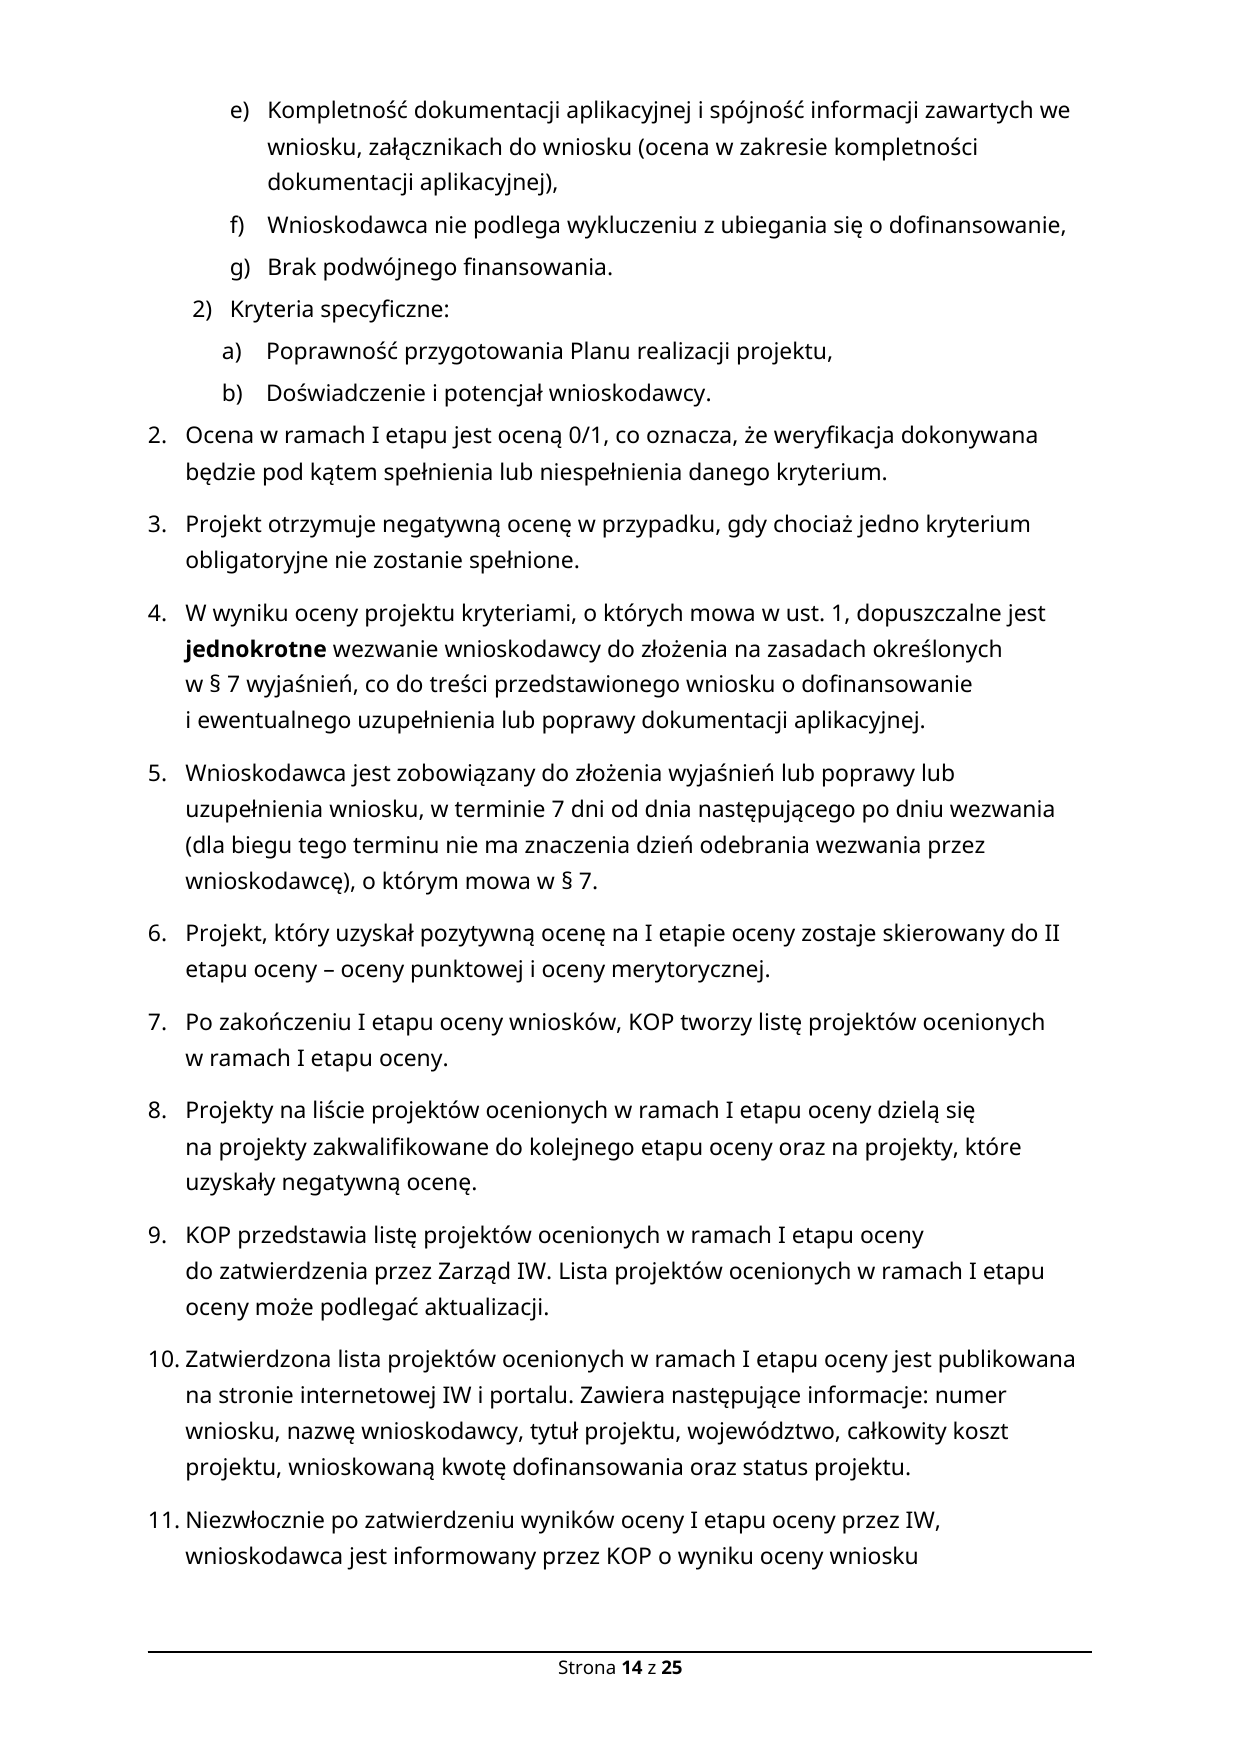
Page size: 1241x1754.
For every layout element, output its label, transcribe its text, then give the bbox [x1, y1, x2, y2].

list a) Poprawność przygotowania Planu realizacji projektu, [222, 335, 1092, 366]
list Ocena w ramach I etapu jest oceną 0/1, co oznacza, że weryfikacja dokonywana będzie pod kątem spełnienia lub niespełnienia danego kryterium. [148, 419, 1092, 487]
list Projekt otrzymuje negatywną ocenę w przypadku, gdy chociaż jedno kryterium obligatoryjne nie zostanie spełnione. [148, 508, 1092, 575]
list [148, 1504, 1092, 1571]
list Wnioskodawca jest zobowiązany do złożenia wyjaśnień lub poprawy lub uzupełnienia wniosku, w terminie 7 dni od dnia następującego po dniu wezwania (dla biegu tego terminu nie ma znaczenia dzień odebrania wezwania przez wnioskodawcę), o którym mowa w § 7. [148, 757, 1092, 896]
list Kryteria specyficzne: [192, 293, 1092, 324]
list Wnioskodawca nie podlega wykluczeniu z ubiegania się o dofinansowanie, [229, 208, 1092, 240]
list KOP przedstawia listę projektów ocenionych w ramach I etapu oceny do zatwierdzenia przez Zarząd IW. Lista projektów ocenionych w ramach I etapu oceny może podlegać aktualizacji. [148, 1219, 1092, 1322]
list Zatwierdzona lista projektów ocenionych w ramach I etapu oceny jest publikowana na stronie internetowej IW i portalu. Zawiera następujące informacje: numer wniosku, nazwę wnioskodawcy, tytuł projektu, województwo, całkowity koszt projektu, wnioskowaną kwotę dofinansowania oraz status projektu. [148, 1343, 1092, 1482]
list Kompletność dokumentacji aplikacyjnej i spójność informacji zawartych we wniosku, załącznikach do wniosku (ocena w zakresie kompletności dokumentacji aplikacyjnej), [229, 94, 1092, 198]
list W wyniku oceny projektu kryteriami, o których mowa w ust. 1, dopuszczalne jest jednokrotne wezwanie wnioskodawcy do złożenia na zasadach określonych w § 7 wyjaśnień, co do treści przedstawionego wniosku o dofinansowanie i ewentualnego uzupełnienia lub poprawy dokumentacji aplikacyjnej. [148, 597, 1092, 736]
list b) Doświadczenie i potencjał wnioskodawcy. [222, 377, 1092, 408]
list Brak podwójnego finansowania. [229, 251, 1092, 282]
list Projekt, który uzyskał pozytywną ocenę na I etapie oceny zostaje skierowany do II etapu oceny – oceny punktowej i oceny merytorycznej. [148, 917, 1092, 984]
list Po zakończeniu I etapu oceny wniosków, KOP tworzy listę projektów ocenionych w ramach I etapu oceny. [148, 1006, 1092, 1073]
list Projekty na liście projektów ocenionych w ramach I etapu oceny dzielą się na projekty zakwalifikowane do kolejnego etapu oceny oraz na projekty, które uzyskały negatywną ocenę. [148, 1094, 1092, 1198]
